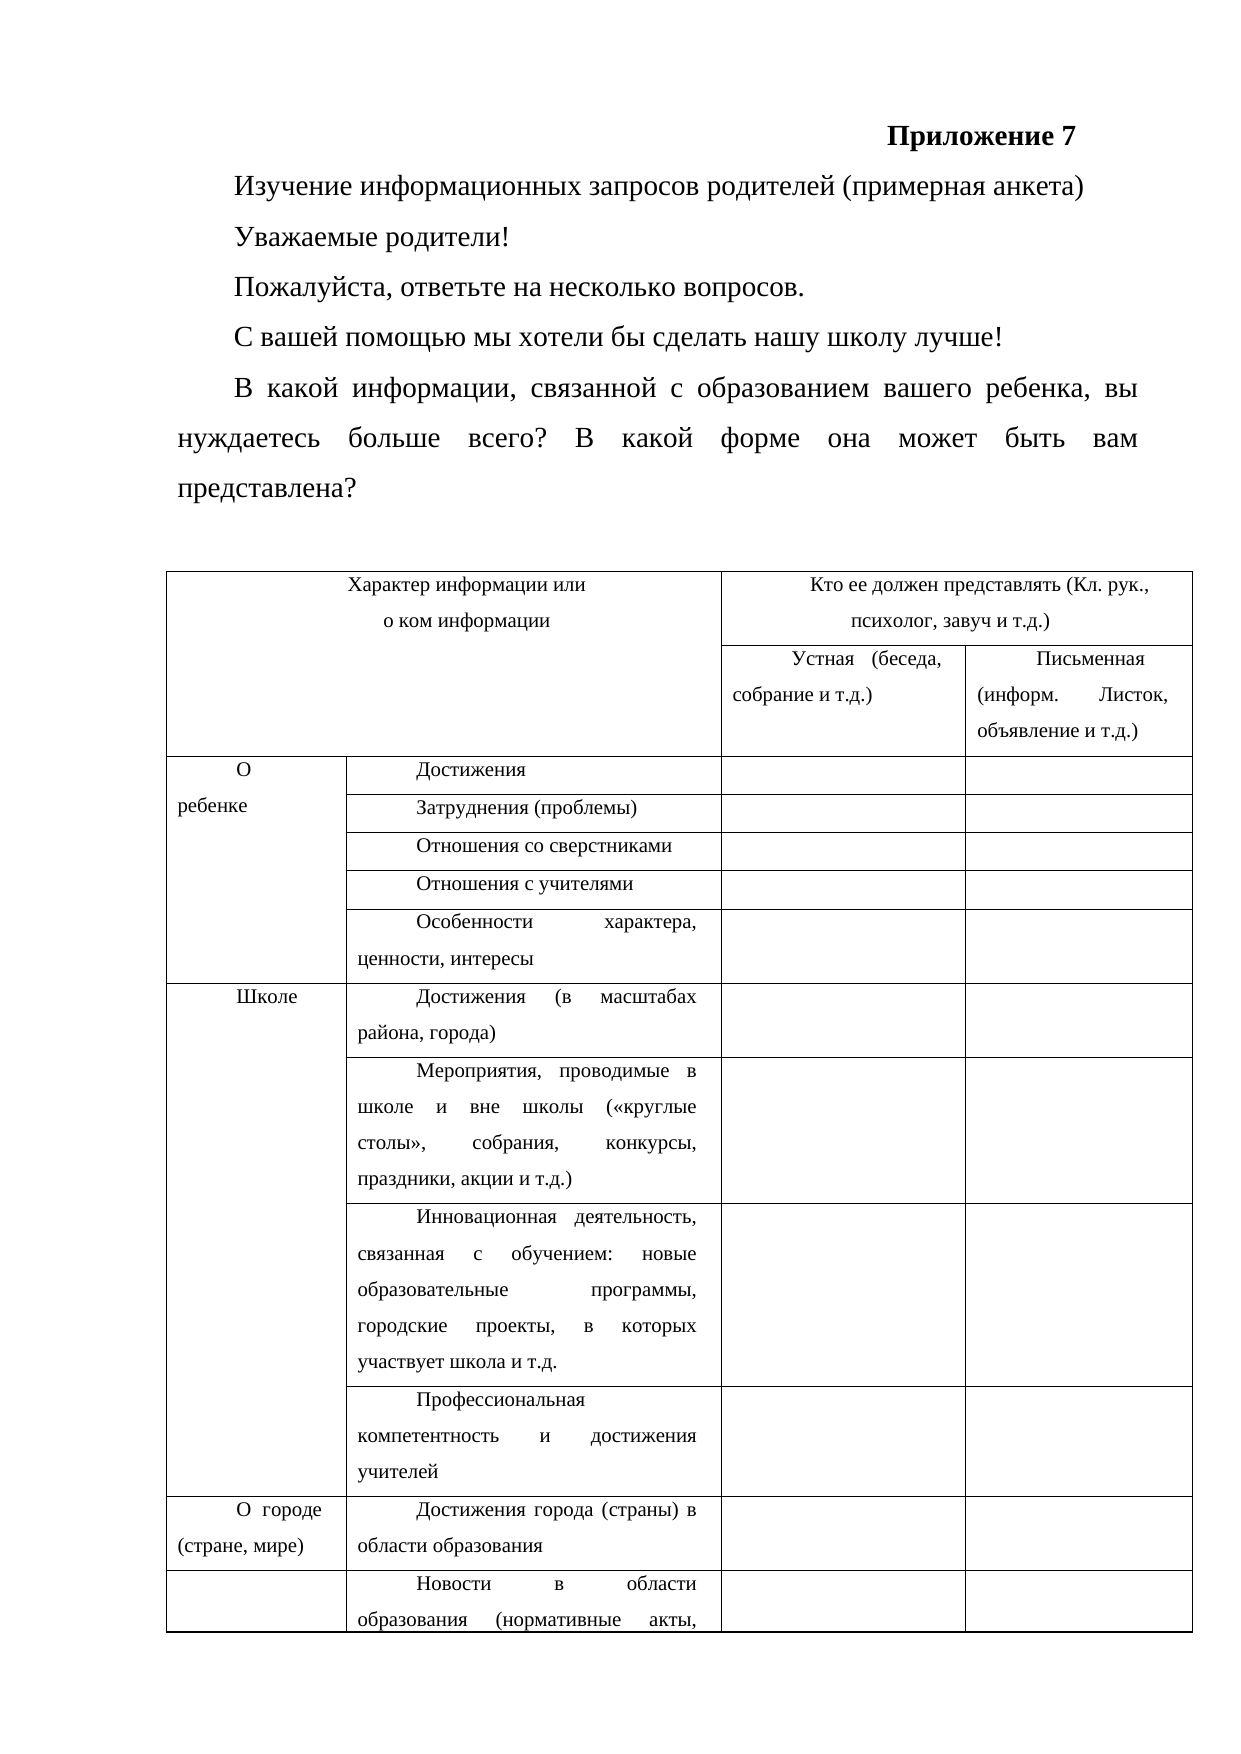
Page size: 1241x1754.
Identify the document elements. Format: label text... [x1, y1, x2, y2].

table_cell [167, 1571, 346, 1631]
table_cell [722, 1387, 965, 1496]
text В какой информации, связанной с образованием вашего ребенка, вы нуждаетесь больше всего? В какой форме она может быть вам представлена? [177, 370, 1139, 504]
table_cell О городе (стране, мире) [167, 1497, 346, 1570]
text Уважаемые родители! [177, 219, 1139, 252]
table_cell Профессиональная компетентность и достижения учителей [347, 1387, 721, 1496]
table_header Характер информации или о ком информации [167, 572, 721, 756]
table_cell [722, 910, 965, 983]
table_cell Особенности характера, ценности, интересы [347, 910, 721, 983]
table_header Кто ее должен представлять (Кл. рук., психолог, завуч и т.д.) [722, 572, 1192, 645]
table_cell [966, 757, 1192, 794]
table_cell Инновационная деятельность, связанная с обучением: новые образовательные программы, городские проекты, в которых участвует школа и т.д. [347, 1204, 721, 1386]
table_cell Затруднения (проблемы) [347, 795, 721, 832]
table_cell [966, 1387, 1192, 1496]
table_cell Достижения [347, 757, 721, 794]
table_cell [966, 795, 1192, 832]
table_cell Устная (беседа, собрание и т.д.) [722, 646, 965, 756]
text Пожалуйста, ответьте на несколько вопросов. [177, 269, 1139, 303]
table_cell [722, 984, 965, 1057]
table_cell Письменная (информ. Листок, объявление и т.д.) [966, 646, 1192, 756]
table_cell [966, 984, 1192, 1057]
table_cell [966, 1571, 1192, 1631]
table_cell [722, 795, 965, 832]
text Приложение 7 [177, 118, 1139, 152]
table_cell Отношения со сверстниками [347, 833, 721, 870]
table_cell Достижения (в масштабах района, города) [347, 984, 721, 1057]
table_cell О ребенке [167, 757, 346, 983]
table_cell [347, 1571, 721, 1631]
table_cell Достижения города (страны) в области образования [347, 1497, 721, 1570]
table_cell [722, 1058, 965, 1203]
table_cell [722, 757, 965, 794]
table_cell Отношения с учителями [347, 871, 721, 908]
table_cell [966, 1497, 1192, 1570]
table_cell [966, 871, 1192, 908]
table_cell [722, 871, 965, 908]
table_cell [722, 1204, 965, 1386]
table_cell [966, 910, 1192, 983]
table_cell [722, 833, 965, 870]
table_cell [966, 833, 1192, 870]
text Изучение информационных запросов родителей (примерная анкета) [177, 168, 1139, 202]
table_cell Школе [167, 984, 346, 1496]
table_cell [722, 1497, 965, 1570]
table_cell [966, 1058, 1192, 1203]
text С вашей помощью мы хотели бы сделать нашу школу лучше! [177, 319, 1139, 353]
table_cell [722, 1571, 965, 1631]
table_cell [966, 1204, 1192, 1386]
table_cell Мероприятия, проводимые в школе и вне школы («круглые столы», собрания, конкурсы, праздники, акции и т.д.) [347, 1058, 721, 1203]
